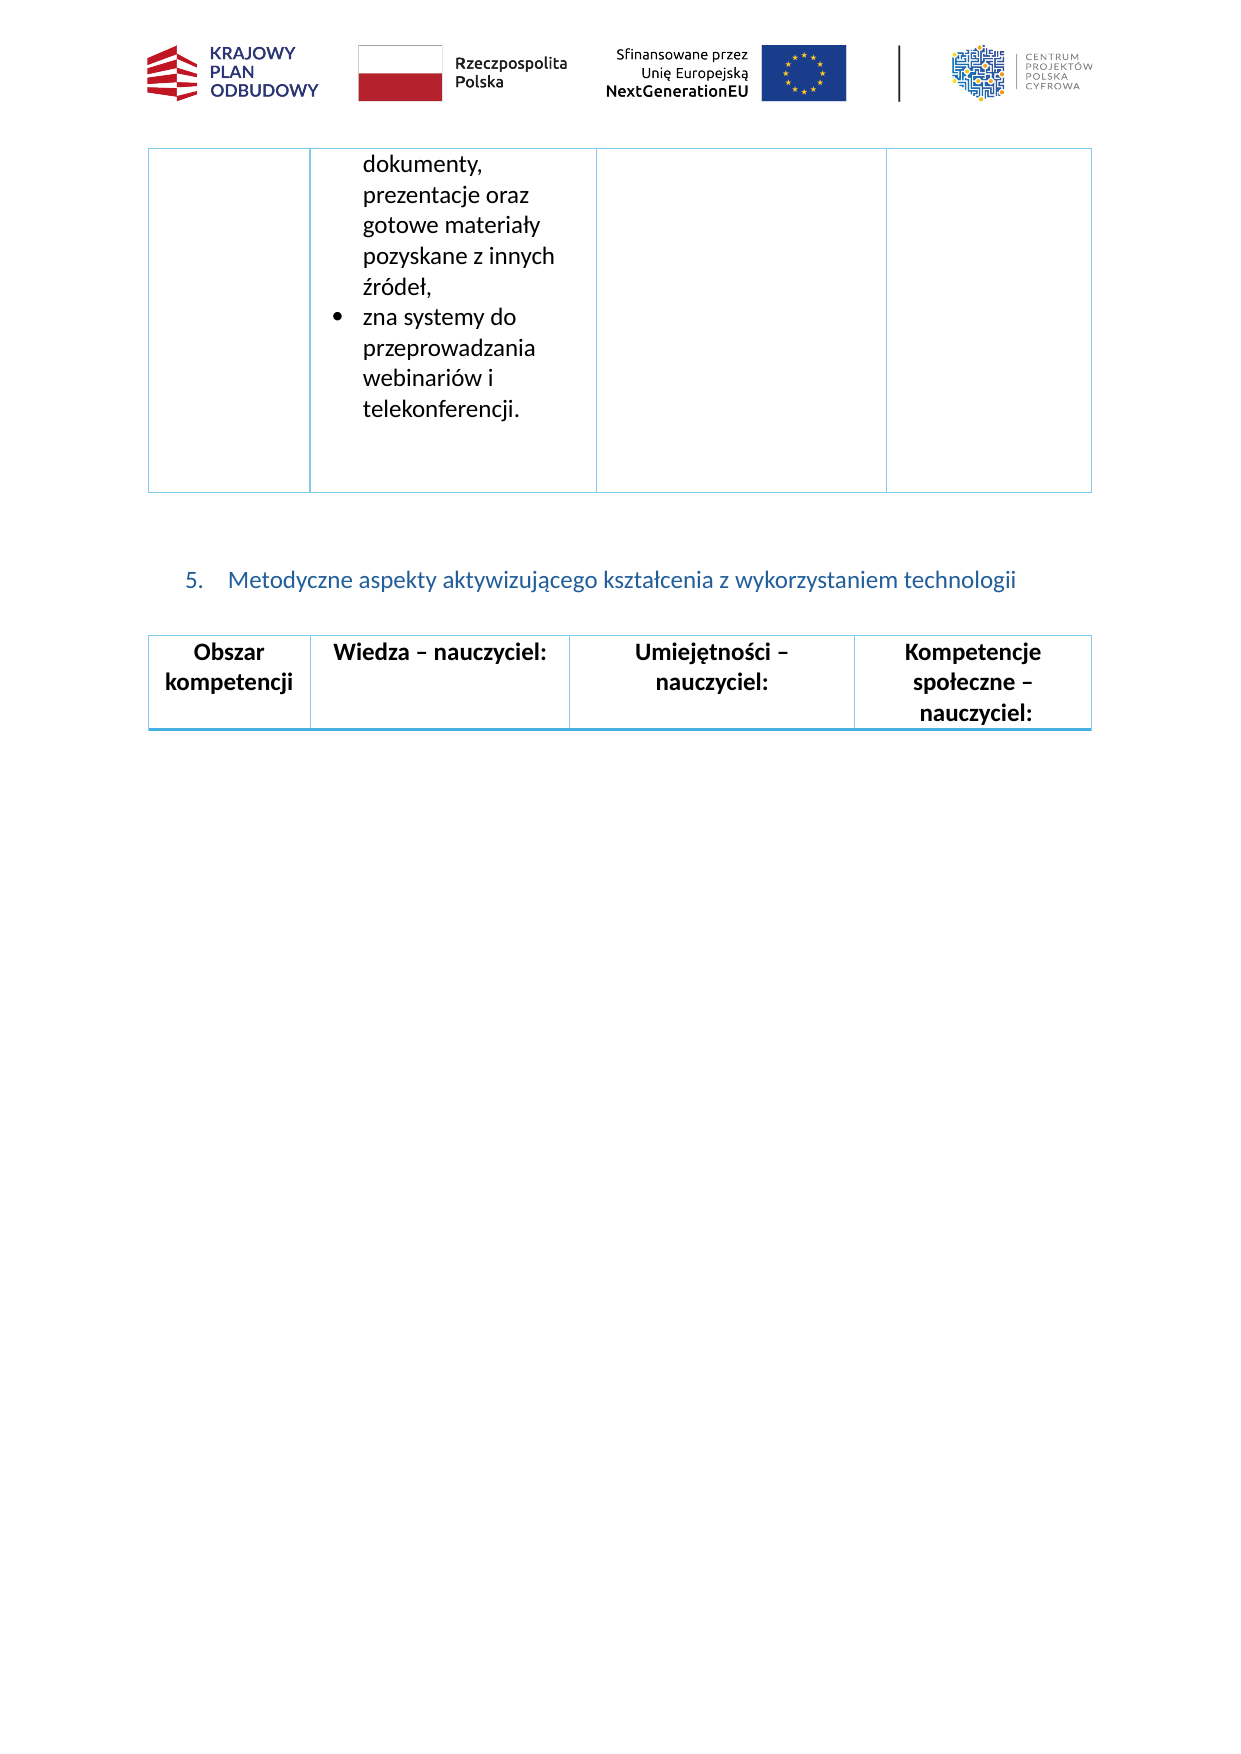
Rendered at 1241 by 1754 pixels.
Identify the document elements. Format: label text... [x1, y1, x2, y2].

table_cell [311, 149, 596, 492]
table_header Obszar kompetencji [149, 636, 310, 727]
picture [147, 45, 1093, 102]
table_header Kompetencje społeczne – nauczyciel: [855, 636, 1091, 727]
subtitle Metodyczne aspekty aktywizującego kształcenia z wykorzystaniem technologii [185, 564, 1093, 595]
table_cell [597, 149, 886, 492]
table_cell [887, 149, 1091, 492]
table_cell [149, 149, 309, 492]
table_header Wiedza – nauczyciel: [311, 636, 569, 727]
table_header Umiejętności – nauczyciel: [570, 636, 854, 727]
